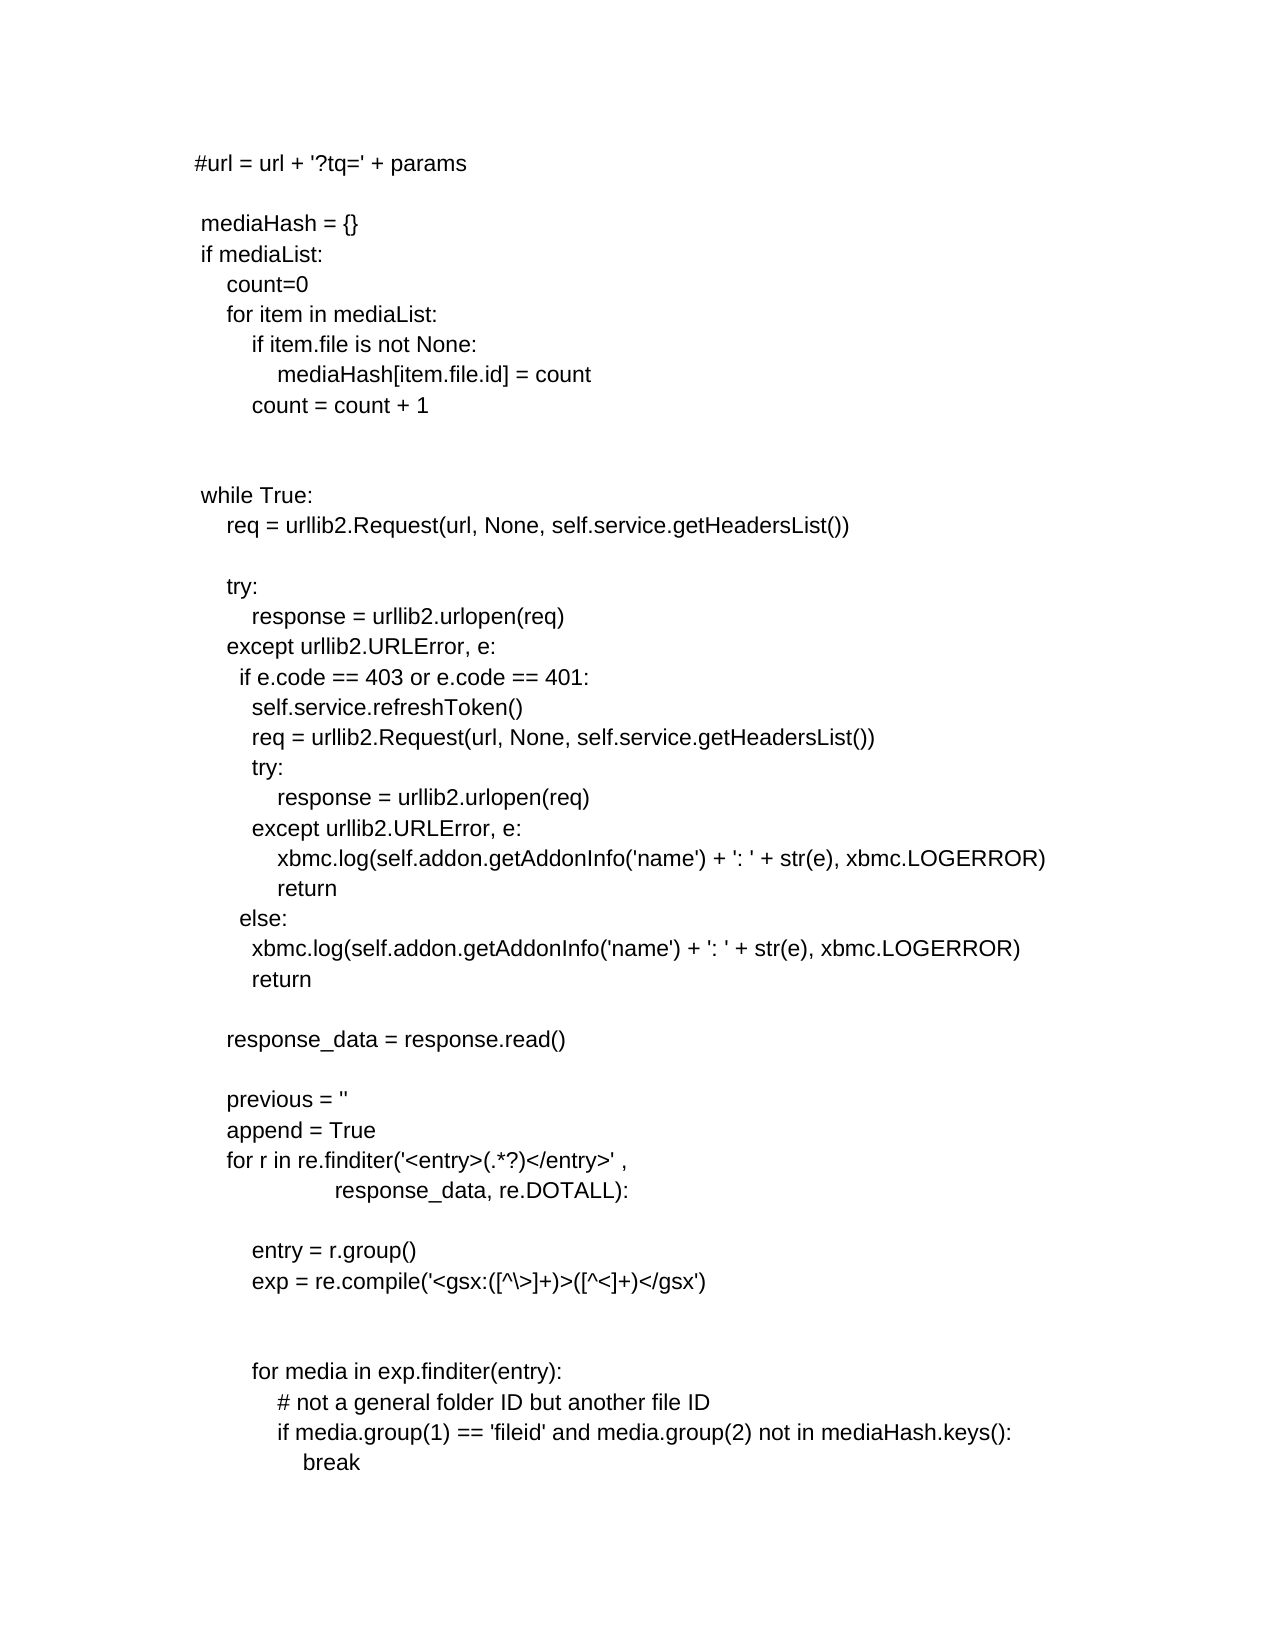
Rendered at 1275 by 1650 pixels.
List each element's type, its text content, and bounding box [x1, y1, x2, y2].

text for media in exp.finditer(entry): [150, 1358, 1125, 1385]
text previous = '' [150, 1086, 1125, 1113]
text self.service.refreshToken() [150, 694, 1125, 720]
text if item.file is not None: [150, 331, 1125, 358]
text response = urllib2.urlopen(req) [150, 603, 1125, 629]
text xbmc.log(self.addon.getAddonInfo('name') + ': ' + str(e), xbmc.LOGERROR) [150, 935, 1125, 962]
text xbmc.log(self.addon.getAddonInfo('name') + ': ' + str(e), xbmc.LOGERROR) [150, 845, 1125, 871]
text for item in mediaList: [150, 301, 1125, 327]
text while True: [150, 482, 1125, 509]
text return [150, 875, 1125, 901]
text try: [150, 573, 1125, 599]
text response_data = response.read() [150, 1026, 1125, 1052]
text response_data, re.DOTALL): [150, 1177, 1125, 1203]
text req = urllib2.Request(url, None, self.service.getHeadersList()) [150, 512, 1125, 539]
text #url = url + '?tq=' + params [150, 150, 1125, 176]
text response = urllib2.urlopen(req) [150, 784, 1125, 811]
text try: [150, 754, 1125, 781]
text mediaHash = {} [150, 210, 1125, 237]
text return [150, 966, 1125, 992]
text entry = r.group() [150, 1237, 1125, 1264]
text exp = re.compile('<gsx:([^\>]+)>([^<]+)</gsx') [150, 1268, 1125, 1294]
text else: [150, 905, 1125, 932]
text if e.code == 403 or e.code == 401: [150, 663, 1125, 690]
text req = urllib2.Request(url, None, self.service.getHeadersList()) [150, 724, 1125, 750]
text break [150, 1449, 1125, 1475]
text except urllib2.URLError, e: [150, 633, 1125, 660]
text except urllib2.URLError, e: [150, 814, 1125, 841]
text count = count + 1 [150, 392, 1125, 418]
text for r in re.finditer('<entry>(.*?)</entry>' , [150, 1147, 1125, 1173]
text append = True [150, 1117, 1125, 1143]
text if media.group(1) == 'fileid' and media.group(2) not in mediaHash.keys(): [150, 1419, 1125, 1445]
text mediaHash[item.file.id] = count [150, 361, 1125, 388]
text if mediaList: [150, 241, 1125, 267]
text count=0 [150, 271, 1125, 297]
text # not a general folder ID but another file ID [150, 1388, 1125, 1415]
